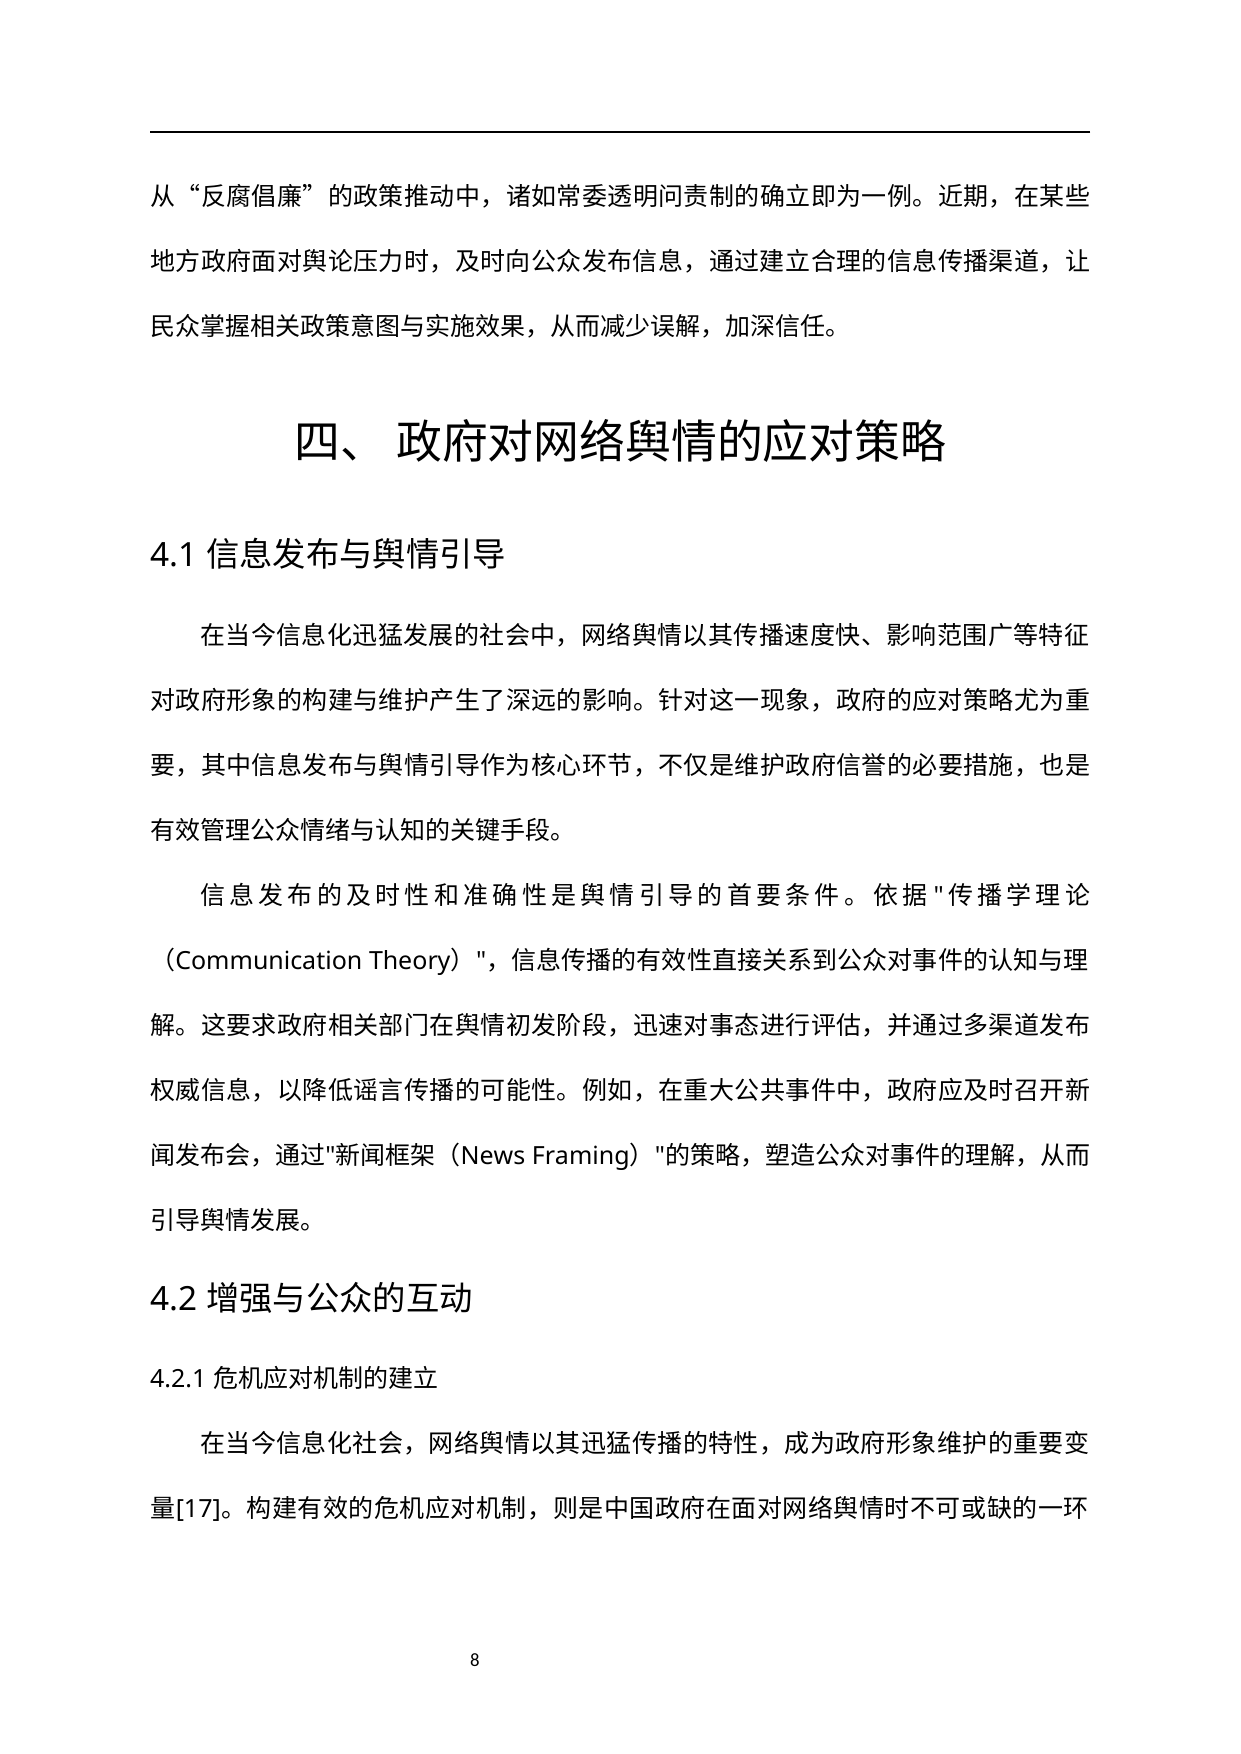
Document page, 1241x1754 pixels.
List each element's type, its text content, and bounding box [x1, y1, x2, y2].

subtitle 四、 政府对网络舆情的应对策略 [150, 389, 1090, 487]
text 在当今信息化迅猛发展的社会中，网络舆情以其传播速度快、影响范围广等特征，对政府形象的构建与维护产生了深远的影响。针对这一现象，政府的应对策略尤为重要，其中信息发布与舆情引导作为核心环节，不仅是维护政府信誉的必要措施，也是有效管理公众情绪与认知的关键手段。 [150, 601, 1090, 861]
text 信息发布的及时性和准确性是舆情引导的首要条件。依据"传播学理论（Communication Theory）"，信息传播的有效性直接关系到公众对事件的认知与理解。这要求政府相关部门在舆情初发阶段，迅速对事态进行评估，并通过多渠道发布权威信息，以降低谣言传播的可能性。例如，在重大公共事件中，政府应及时召开新闻发布会，通过"新闻框架（News Framing）"的策略，塑造公众对事件的理解，从而引导舆情发展。 [150, 861, 1090, 1251]
subtitle 4.2 增强与公众的互动 [150, 1263, 1090, 1328]
subtitle 4.2.1 危机应对机制的建立 [150, 1344, 1090, 1409]
subtitle 4.1 信息发布与舆情引导 [150, 519, 1090, 584]
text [150, 162, 1090, 357]
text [150, 1409, 1090, 1539]
